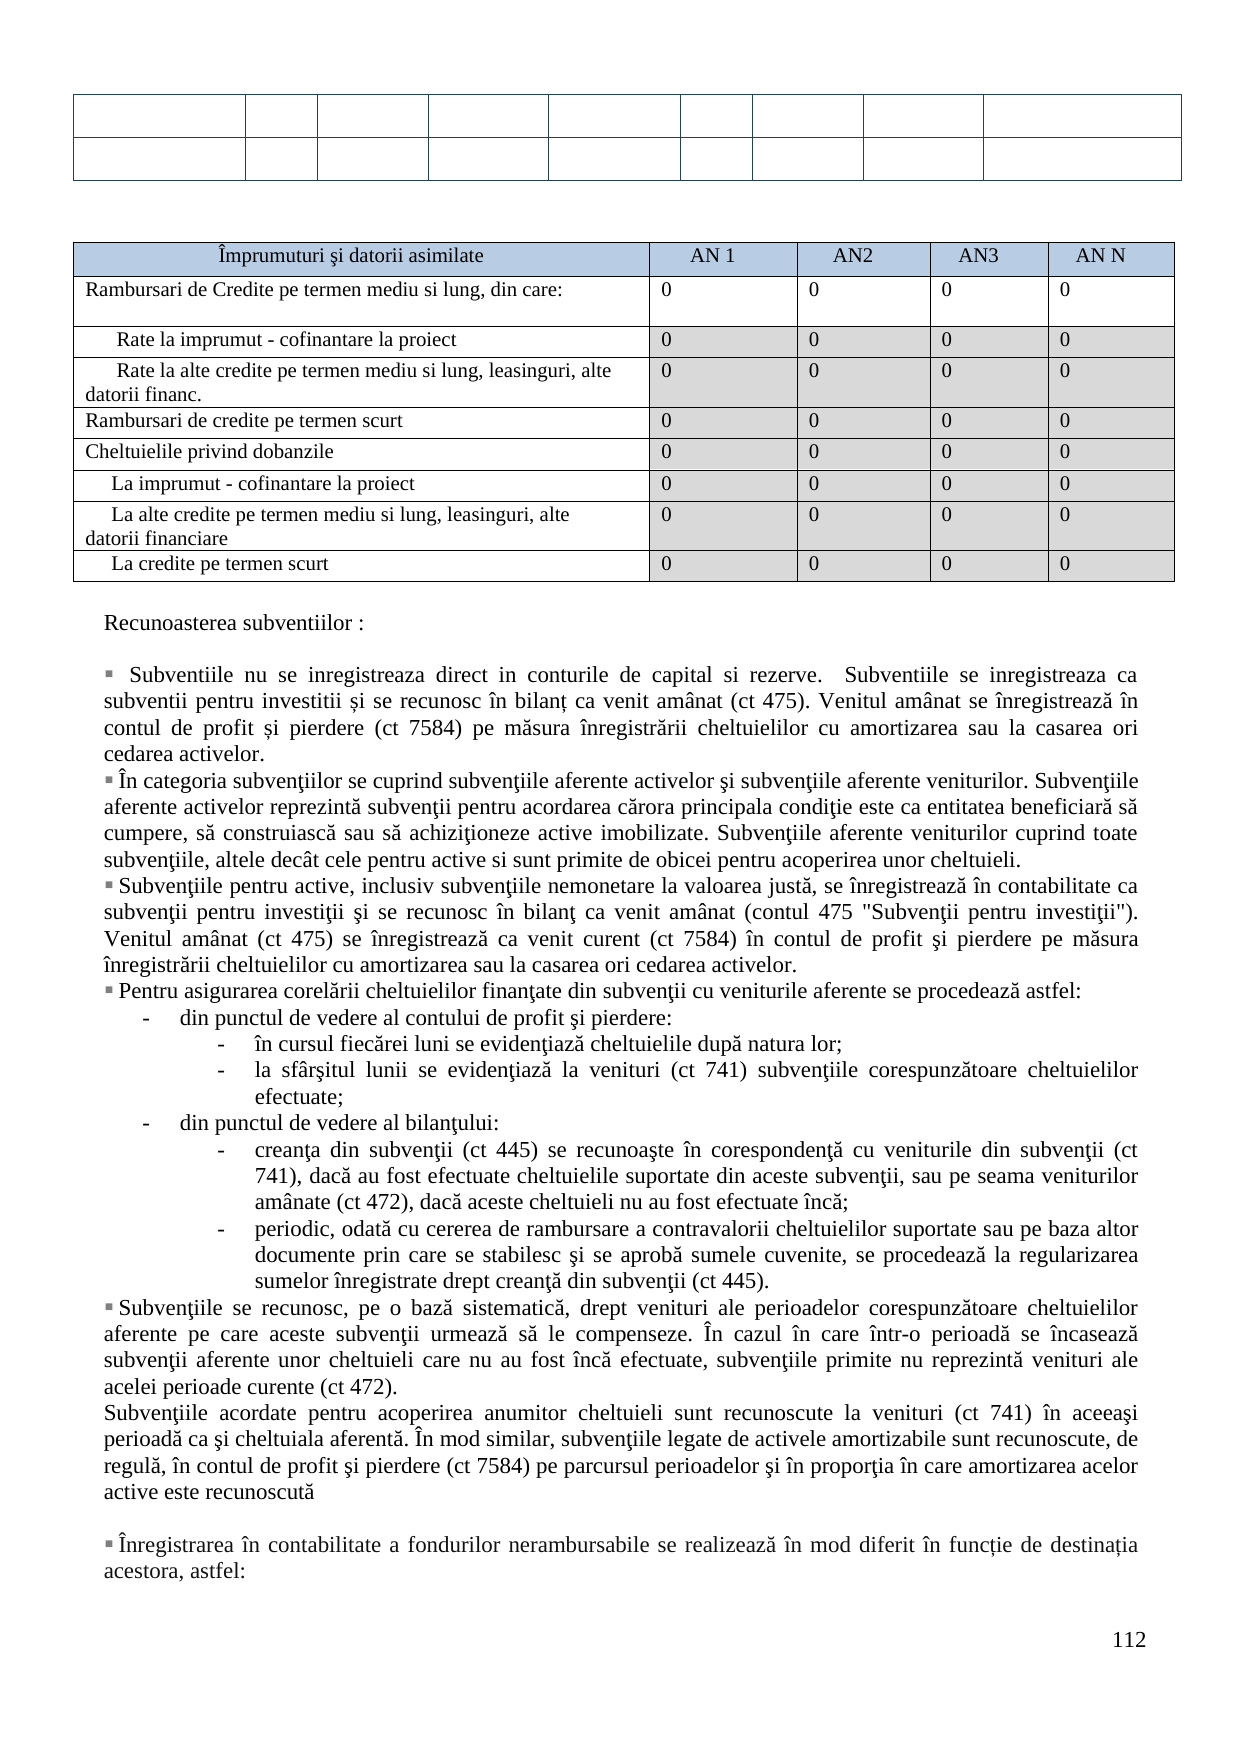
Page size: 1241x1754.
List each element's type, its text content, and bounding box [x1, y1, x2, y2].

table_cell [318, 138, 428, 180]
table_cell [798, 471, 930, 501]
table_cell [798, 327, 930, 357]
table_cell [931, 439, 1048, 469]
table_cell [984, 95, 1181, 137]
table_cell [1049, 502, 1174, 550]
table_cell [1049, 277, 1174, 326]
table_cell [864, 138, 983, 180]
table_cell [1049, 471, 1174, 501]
list din punctul de vedere al contului de profit şi pierdere: [142, 1004, 1140, 1030]
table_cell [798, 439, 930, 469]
text Recunoasterea subventiilor : [103, 608, 1140, 635]
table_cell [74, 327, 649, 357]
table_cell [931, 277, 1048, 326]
list Subvenţiile pentru active, inclusiv subvenţiile nemonetare la valoarea justă, se înregistrează în contabilitate ca subvenţii pentru investiţii şi se recunosc în bilanţ ca venit amânat (contul 475 "Subvenţii pentru investiţii"). Venitul amânat (ct 475) se înregistrează ca venit curent (ct 7584) în contul de profit şi pierdere pe măsura înregistrării cheltuielilor cu amortizarea sau la casarea ori cedarea activelor. [103, 872, 1140, 977]
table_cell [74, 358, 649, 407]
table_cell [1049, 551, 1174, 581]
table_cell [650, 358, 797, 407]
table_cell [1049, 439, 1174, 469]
list Subventiile nu se inregistreaza direct in conturile de capital si rezerve. Subventiile se inregistreaza ca subventii pentru investitii și se recunosc în bilanț ca venit amânat (ct 475). Venitul amânat se înregistrează în contul de profit și pierdere (ct 7584) pe măsura înregistrării cheltuielilor cu amortizarea sau la casarea ori cedarea activelor. [103, 661, 1140, 767]
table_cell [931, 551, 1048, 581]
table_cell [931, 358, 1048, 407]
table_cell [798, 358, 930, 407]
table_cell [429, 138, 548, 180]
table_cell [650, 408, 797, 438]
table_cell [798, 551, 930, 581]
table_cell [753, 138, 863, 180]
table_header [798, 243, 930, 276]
list la sfârşitul lunii se evidenţiază la venituri (ct 741) subvenţiile corespunzătoare cheltuielilor efectuate; [217, 1057, 1140, 1109]
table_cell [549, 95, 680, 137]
list Subvenţiile se recunosc, pe o bază sistematică, drept venituri ale perioadelor corespunzătoare cheltuielilor aferente pe care aceste subvenţii urmează să le compenseze. În cazul în care într-o perioadă se încasează subvenţii aferente unor cheltuieli care nu au fost încă efectuate, subvenţiile primite nu reprezintă venituri ale acelei perioade curente (ct 472). [103, 1294, 1140, 1399]
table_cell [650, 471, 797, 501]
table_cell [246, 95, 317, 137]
list din punctul de vedere al bilanţului: [142, 1109, 1140, 1136]
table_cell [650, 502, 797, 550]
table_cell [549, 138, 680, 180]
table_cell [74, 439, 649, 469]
list creanţa din subvenţii (ct 445) se recunoaşte în corespondenţă cu veniturile din subvenţii (ct 741), dacă au fost efectuate cheltuielile suportate din aceste subvenţii, sau pe seama veniturilor amânate (ct 472), dacă aceste cheltuieli nu au fost efectuate încă; [217, 1136, 1140, 1215]
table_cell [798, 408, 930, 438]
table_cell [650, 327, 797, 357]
list Pentru asigurarea corelării cheltuielilor finanţate din subvenţii cu veniturile aferente se procedează astfel: [103, 977, 1140, 1004]
list periodic, odată cu cererea de rambursare a contravalorii cheltuielilor suportate sau pe baza altor documente prin care se stabilesc şi se aprobă sumele cuvenite, se procedează la regularizarea sumelor înregistrate drept creanţă din subvenţii (ct 445). [217, 1215, 1140, 1294]
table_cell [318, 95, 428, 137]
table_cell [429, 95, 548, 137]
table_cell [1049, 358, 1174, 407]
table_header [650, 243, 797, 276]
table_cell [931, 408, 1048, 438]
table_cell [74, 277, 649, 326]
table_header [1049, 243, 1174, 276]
list În categoria subvenţiilor se cuprind subvenţiile aferente activelor şi subvenţiile aferente veniturilor. Subvenţiile aferente activelor reprezintă subvenţii pentru acordarea cărora principala condiţie este ca entitatea beneficiară să cumpere, să construiască sau să achiziţioneze active imobilizate. Subvenţiile aferente veniturilor cuprind toate subvenţiile, altele decât cele pentru active si sunt primite de obicei pentru acoperirea unor cheltuieli. [103, 767, 1140, 872]
list în cursul fiecărei luni se evidenţiază cheltuielile după natura lor; [217, 1030, 1140, 1057]
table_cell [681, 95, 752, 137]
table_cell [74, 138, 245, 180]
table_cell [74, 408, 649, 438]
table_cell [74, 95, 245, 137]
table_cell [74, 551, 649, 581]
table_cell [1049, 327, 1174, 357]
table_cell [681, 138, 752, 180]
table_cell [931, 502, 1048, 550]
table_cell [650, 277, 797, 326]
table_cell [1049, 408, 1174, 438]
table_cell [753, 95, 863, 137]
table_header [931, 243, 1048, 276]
list Subvenţiile acordate pentru acoperirea anumitor cheltuieli sunt recunoscute la venituri (ct 741) în aceeaşi perioadă ca şi cheltuiala aferentă. În mod similar, subvenţiile legate de activele amortizabile sunt recunoscute, de regulă, în contul de profit şi pierdere (ct 7584) pe parcursul perioadelor şi în proporţia în care amortizarea acelor active este recunoscută [103, 1399, 1140, 1504]
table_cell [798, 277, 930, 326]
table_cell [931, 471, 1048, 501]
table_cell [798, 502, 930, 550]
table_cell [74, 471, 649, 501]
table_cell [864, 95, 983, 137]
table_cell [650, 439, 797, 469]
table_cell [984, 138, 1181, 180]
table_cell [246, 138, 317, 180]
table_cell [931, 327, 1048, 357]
list Înregistrarea în contabilitate a fondurilor nerambursabile se realizează în mod diferit în funcție de destinația acestora, astfel: [103, 1531, 1140, 1584]
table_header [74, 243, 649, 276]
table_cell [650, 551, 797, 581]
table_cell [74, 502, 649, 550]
